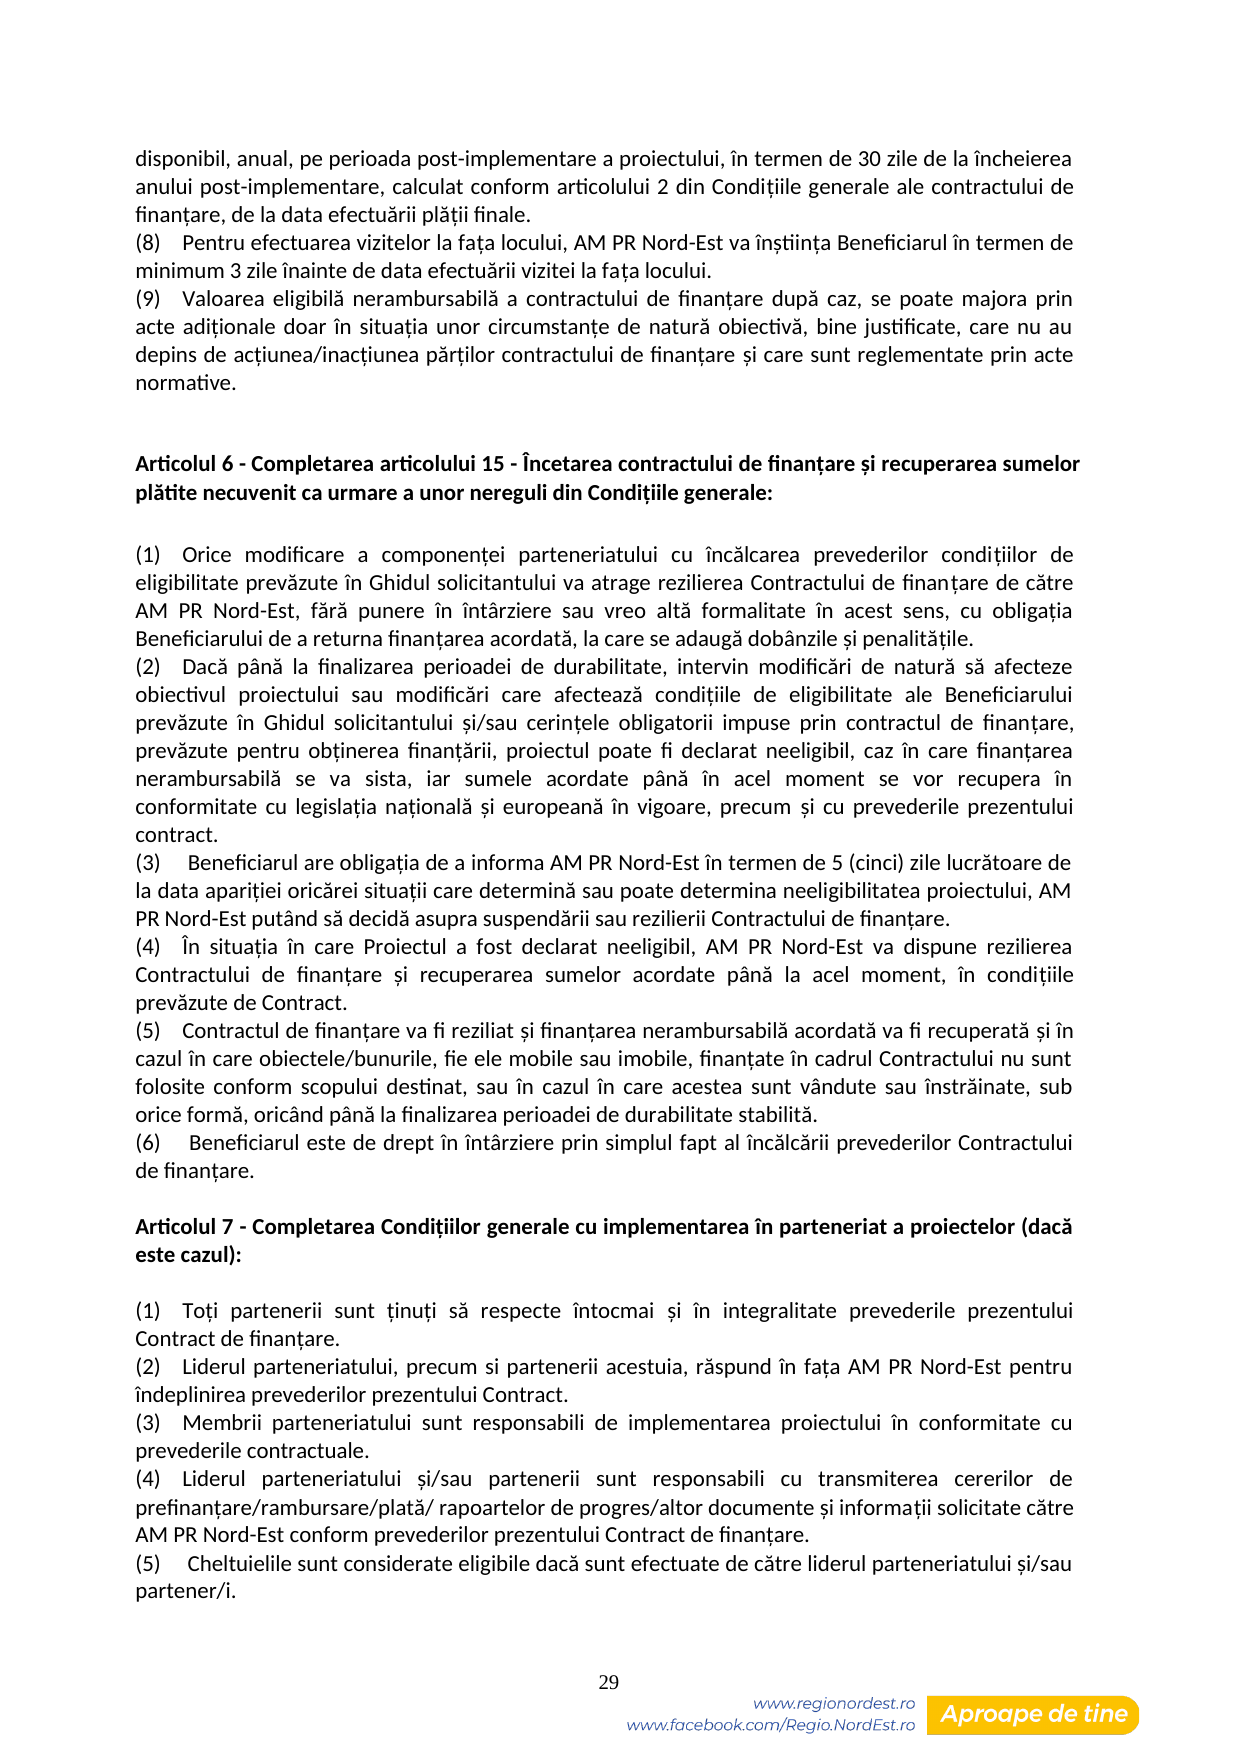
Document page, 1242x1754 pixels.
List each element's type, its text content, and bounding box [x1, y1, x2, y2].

text (2) Liderul parteneriatului, precum si partenerii acestuia, răspund în faţa AM PR Nord-Est pentru îndeplinirea prevederilor prezentului Contract. [135, 1352, 1074, 1408]
text (3) Membrii parteneriatului sunt responsabili de implementarea proiectului în conformitate cu prevederile contractuale. [135, 1408, 1074, 1464]
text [135, 144, 1074, 228]
text (1) Toţi partenerii sunt ţinuţi să respecte întocmai şi în integralitate prevederile prezentului Contract de finanțare. [135, 1296, 1074, 1352]
text (9) Valoarea eligibilă nerambursabilă a contractului de finanţare după caz, se poate majora prin acte adiţionale doar în situaţia unor circumstanţe de natură obiectivă, bine justificate, care nu au depins de acţiunea/inacţiunea părţilor contractului de finanţare şi care sunt reglementate prin acte normative. [135, 284, 1074, 397]
text (3) Beneficiarul are obligaţia de a informa AM PR Nord-Est în termen de 5 (cinci) zile lucrătoare de la data apariţiei oricărei situaţii care determină sau poate determina neeligibilitatea proiectului, AM PR Nord-Est putând să decidă asupra suspendării sau rezilierii Contractului de finanţare. [135, 848, 1074, 932]
text (5) Contractul de finanțare va fi reziliat şi finanţarea nerambursabilă acordată va fi recuperată şi în cazul în care obiectele/bunurile, fie ele mobile sau imobile, finanţate în cadrul Contractului nu sunt folosite conform scopului destinat, sau în cazul în care acestea sunt vândute sau înstrăinate, sub orice formă, oricând până la finalizarea perioadei de durabilitate stabilită. [135, 1016, 1074, 1128]
text (6) Beneficiarul este de drept în întârziere prin simplul fapt al încălcării prevederilor Contractului de finanțare. [135, 1128, 1074, 1184]
text (4) În situaţia în care Proiectul a fost declarat neeligibil, AM PR Nord-Est va dispune rezilierea Contractului de finanțare şi recuperarea sumelor acordate până la acel moment, în condițiile prevăzute de Contract. [135, 932, 1074, 1016]
text (4) Liderul parteneriatului și/sau partenerii sunt responsabili cu transmiterea cererilor de prefinanțare/rambursare/plată/ rapoartelor de progres/altor documente și informații solicitate către AM PR Nord-Est conform prevederilor prezentului Contract de finanţare. [135, 1464, 1074, 1549]
text (8) Pentru efectuarea vizitelor la fața locului, AM PR Nord-Est va înștiința Beneficiarul în termen de minimum 3 zile înainte de data efectuării vizitei la fața locului. [135, 228, 1074, 284]
subtitle Articolul 6 - Completarea articolului 15 - Încetarea contractului de finanțare și recuperarea sumelor plătite necuvenit ca urmare a unor nereguli din Condițiile generale: [135, 449, 1082, 506]
text (1) Orice modificare a componenţei parteneriatului cu încălcarea prevederilor condițiilor de eligibilitate prevăzute în Ghidul solicitantului va atrage rezilierea Contractului de finanțare de către AM PR Nord-Est, fără punere în întârziere sau vreo altă formalitate în acest sens, cu obligaţia Beneficiarului de a returna finanțarea acordată, la care se adaugă dobânzile și penalitățile. [135, 540, 1074, 652]
picture [135, 1693, 1140, 1737]
text (2) Dacă până la finalizarea perioadei de durabilitate, intervin modificări de natură să afecteze obiectivul proiectului sau modificări care afectează condiţiile de eligibilitate ale Beneficiarului prevăzute în Ghidul solicitantului și/sau cerințele obligatorii impuse prin contractul de finanțare, prevăzute pentru obţinerea finanţării, proiectul poate fi declarat neeligibil, caz în care finanţarea nerambursabilă se va sista, iar sumele acordate până în acel moment se vor recupera în conformitate cu legislaţia naţională și europeană în vigoare, precum şi cu prevederile prezentului contract. [135, 652, 1074, 848]
text Articolul 7 - Completarea Condițiilor generale cu implementarea în parteneriat a proiectelor (dacă este cazul): [135, 1212, 1074, 1268]
text (5) Cheltuielile sunt considerate eligibile dacă sunt efectuate de către liderul parteneriatului și/sau partener/i. [135, 1549, 1074, 1605]
